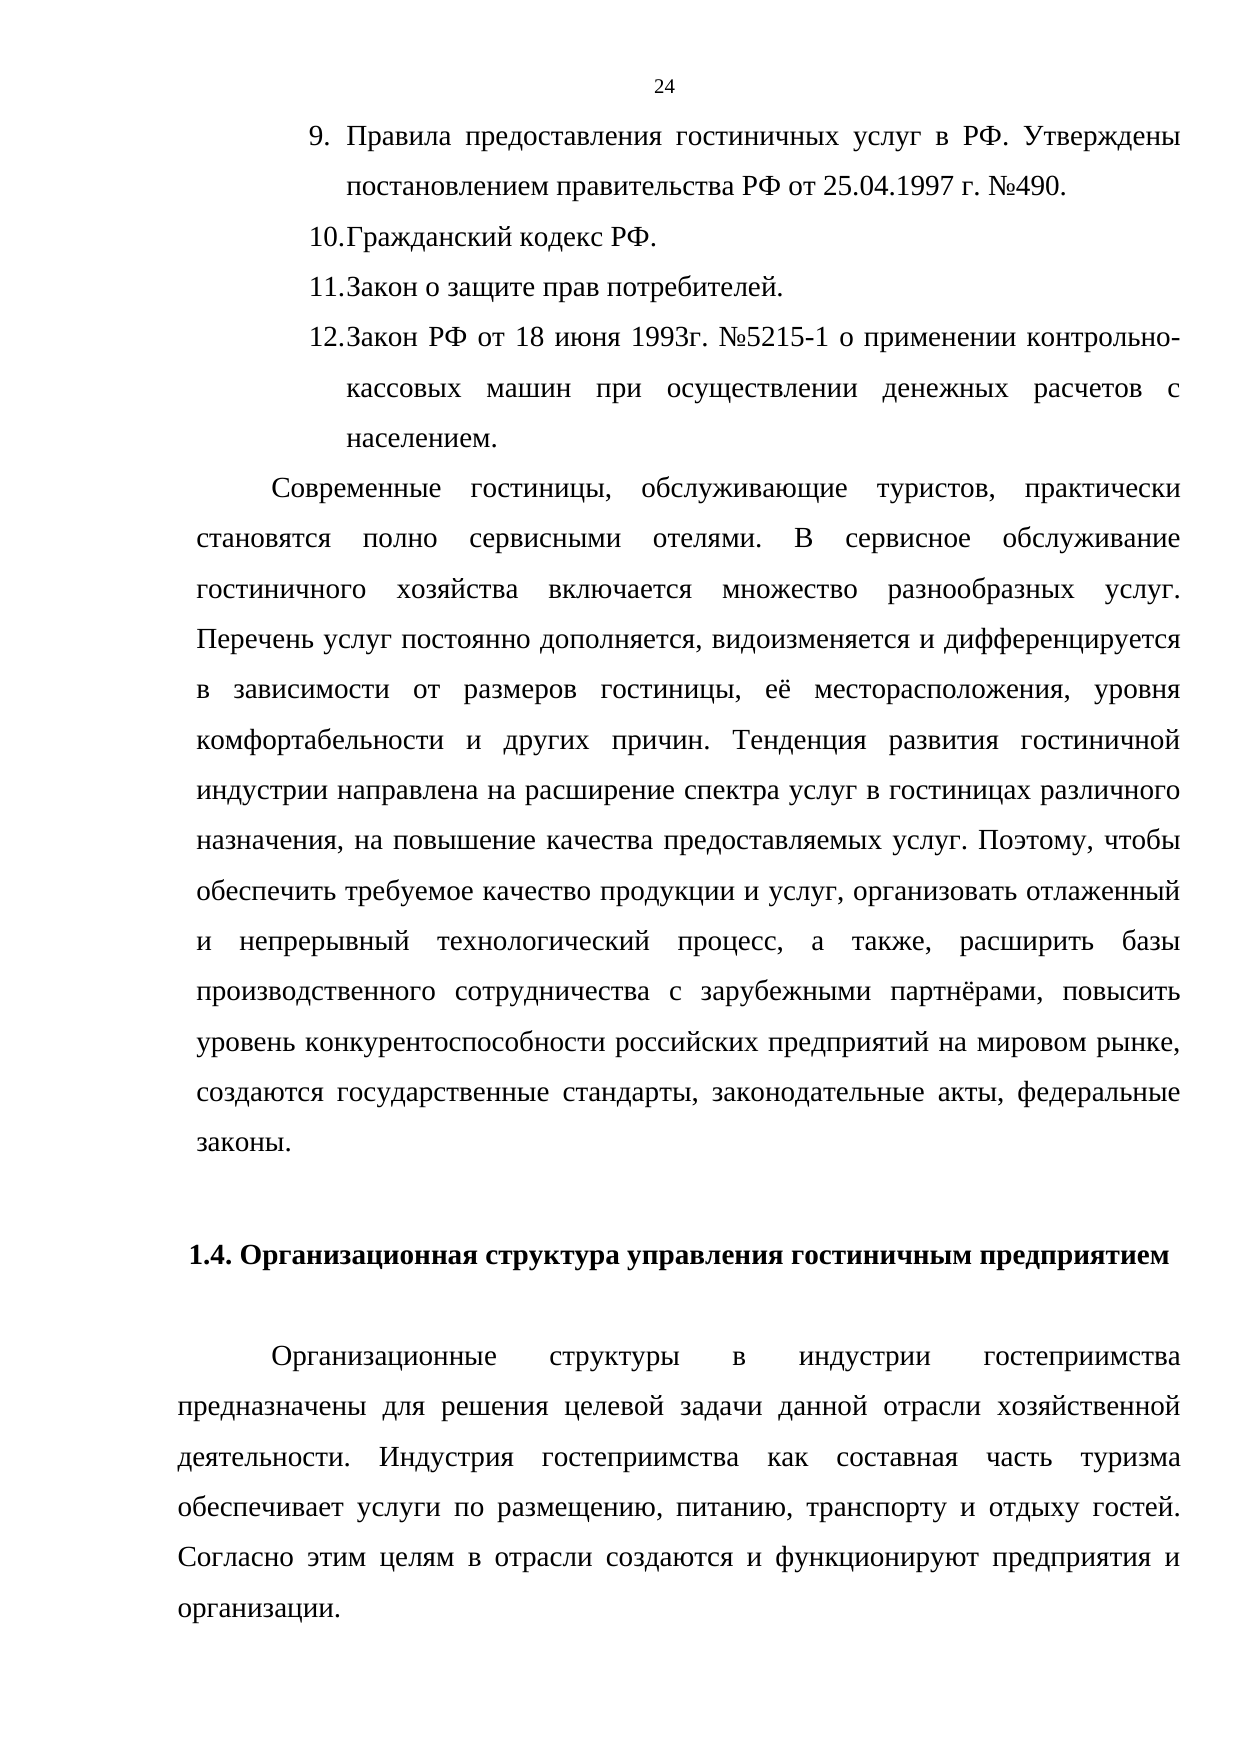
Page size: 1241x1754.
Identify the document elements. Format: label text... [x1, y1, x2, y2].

list Закон о защите прав потребителей. [308, 269, 1181, 303]
text Организационные структуры в индустрии гостеприимства предназначены для решения целевой задачи данной отрасли хозяйственной деятельности. Индустрия гостеприимства как составная часть туризма обеспечивает услуги по размещению, питанию, транспорту и отдыху гостей. Согласно этим целям в отрасли создаются и функционируют предприятия и организации. [177, 1338, 1181, 1623]
list Закон РФ от 18 июня 1993г. №5215-1 о применении контрольно-кассовых машин при осуществлении денежных расчетов с населением. [308, 319, 1181, 453]
text Современные гостиницы, обслуживающие туристов, практически становятся полно сервисными отелями. В сервисное обслуживание гостиничного хозяйства включается множество разнообразных услуг. Перечень услуг постоянно дополняется, видоизменяется и дифференцируется в зависимости от размеров гостиницы, её месторасположения, уровня комфортабельности и других причин. Тенденция развития гостиничной индустрии направлена на расширение спектра услуг в гостиницах различного назначения, на повышение качества предоставляемых услуг. Поэтому, чтобы обеспечить требуемое качество продукции и услуг, организовать отлаженный и непрерывный технологический процесс, а также, расширить базы производственного сотрудничества с зарубежными партнёрами, повысить уровень конкурентоспособности российских предприятий на мировом рынке, создаются государственные стандарты, законодательные акты, федеральные законы. [196, 470, 1181, 1158]
list Правила предоставления гостиничных услуг в РФ. Утверждены постановлением правительства РФ от 25.04.1997 г. №490. [308, 118, 1181, 202]
text 1.4. Организационная структура управления гостиничным предприятием [177, 1237, 1181, 1271]
list Гражданский кодекс РФ. [308, 219, 1181, 252]
